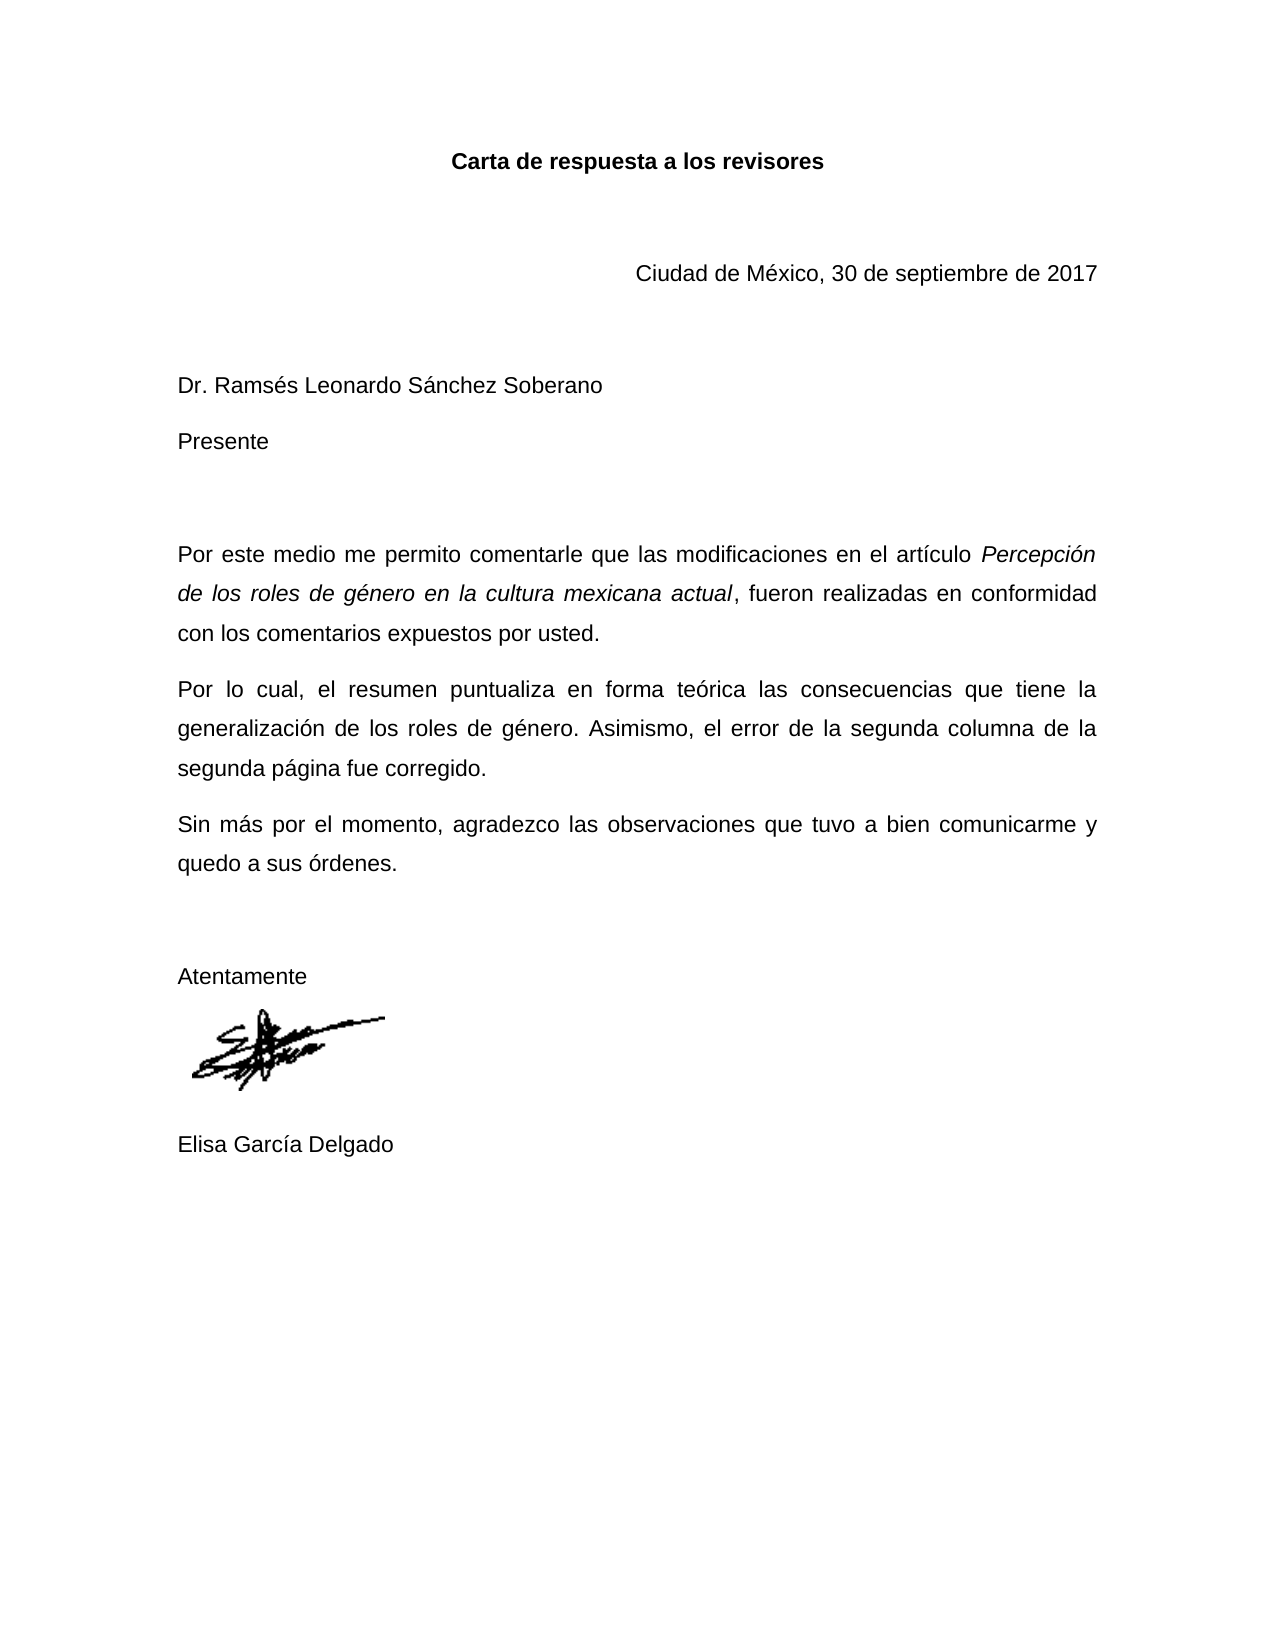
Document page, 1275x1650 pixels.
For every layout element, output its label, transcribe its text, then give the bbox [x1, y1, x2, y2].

text Sin más por el momento, agradezco las observaciones que tuvo a bien comunicarme y quedo a sus órdenes. [177, 811, 1098, 877]
text Atentamente [177, 963, 1098, 989]
text Ciudad de México, 30 de septiembre de 2017 [177, 260, 1098, 286]
text Por este medio me permito comentarle que las modificaciones en el artículo Percepción de los roles de género en la cultura mexicana actual, fueron realizadas en conformidad con los comentarios expuestos por usted. [177, 541, 1098, 646]
picture [192, 1009, 385, 1091]
text Por lo cual, el resumen puntualiza en forma teórica las consecuencias que tiene la generalización de los roles de género. Asimismo, el error de la segunda columna de la segunda página fue corregido. [177, 676, 1098, 781]
text Carta de respuesta a los revisores [177, 148, 1098, 174]
text Elisa García Delgado [177, 1131, 1098, 1157]
text Presente [177, 428, 1098, 455]
text Dr. Ramsés Leonardo Sánchez Soberano [177, 372, 1098, 398]
